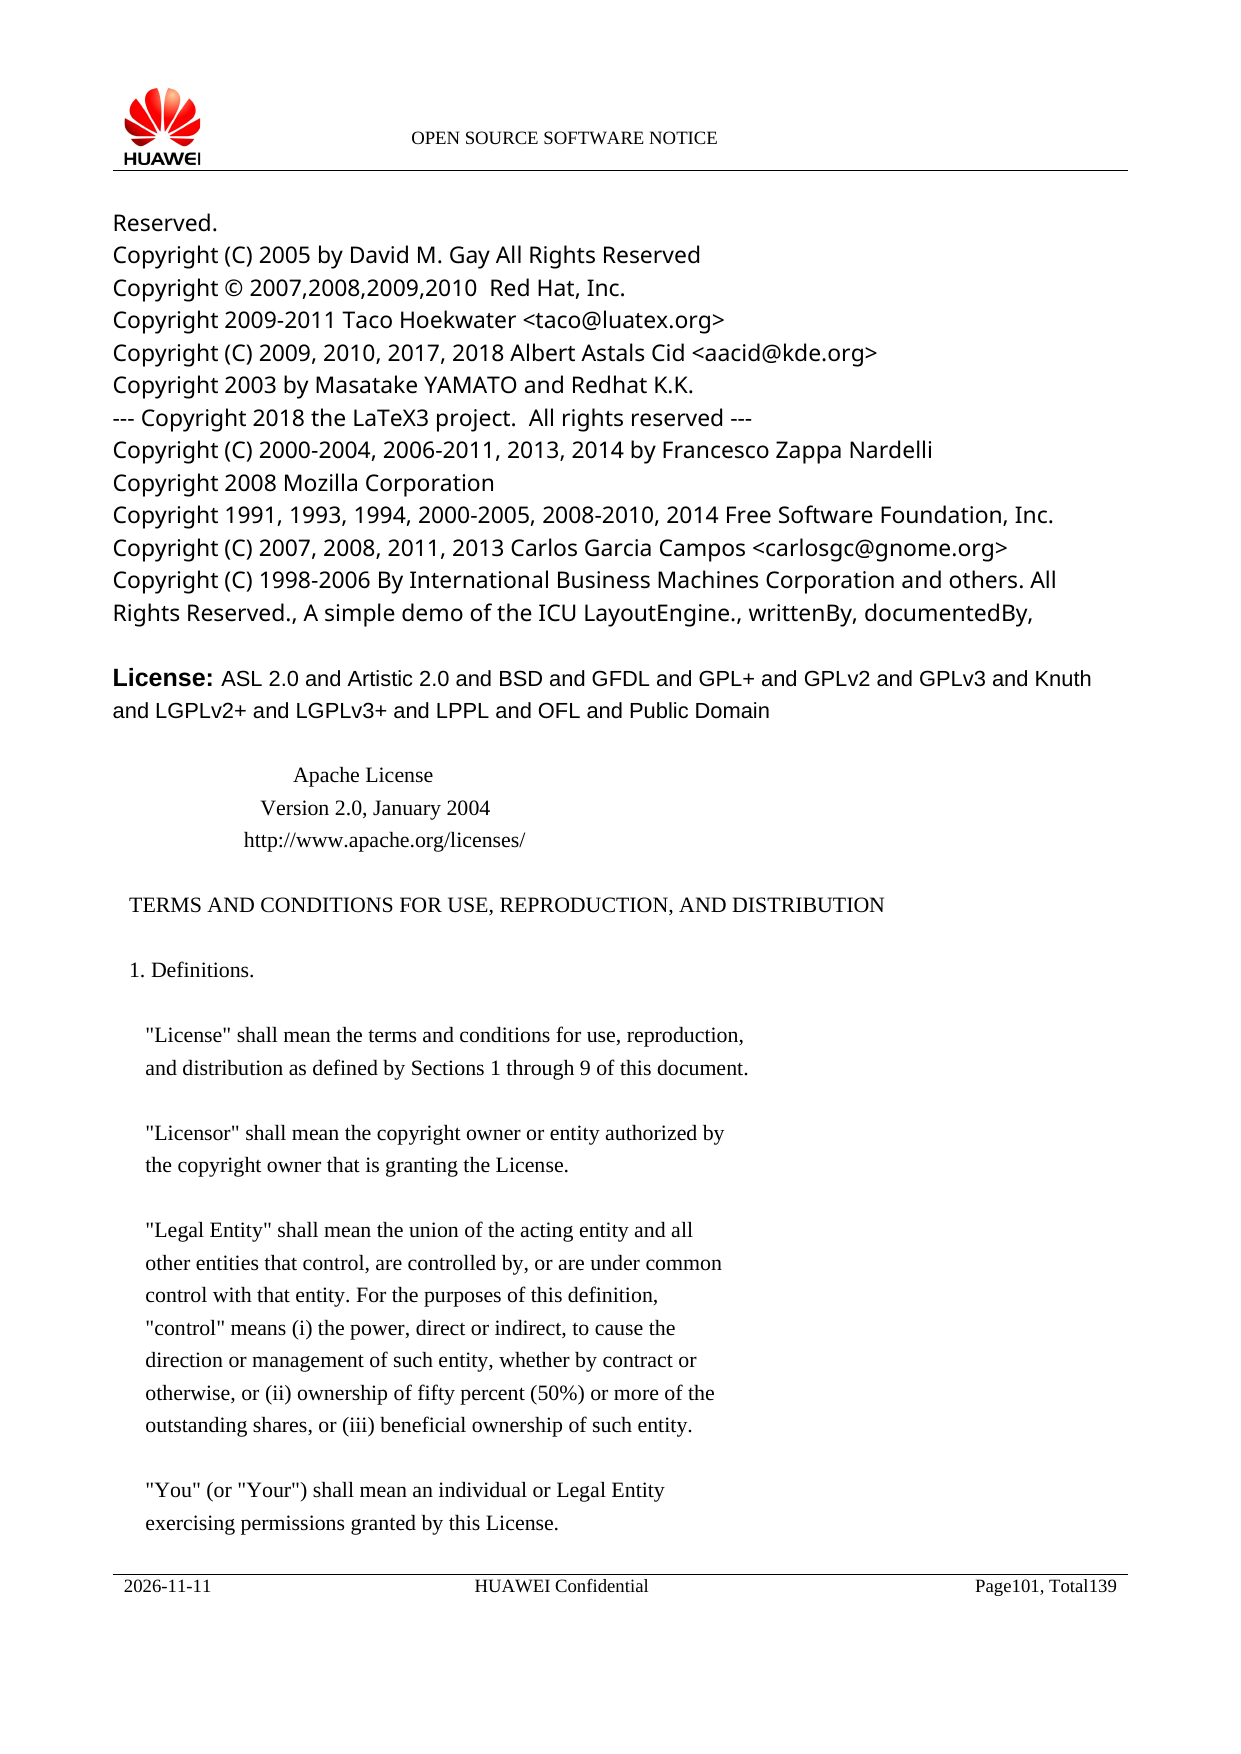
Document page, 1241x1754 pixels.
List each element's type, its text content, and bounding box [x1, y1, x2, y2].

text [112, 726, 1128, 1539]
picture [124, 88, 201, 165]
text License: ASL 2.0 and Artistic 2.0 and BSD and GFDL and GPL+ and GPLv2 and GPLv3 and Knuth and LGPLv2+ and LGPLv3+ and LPPL and OFL and Public Domain [112, 661, 1128, 726]
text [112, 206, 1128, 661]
